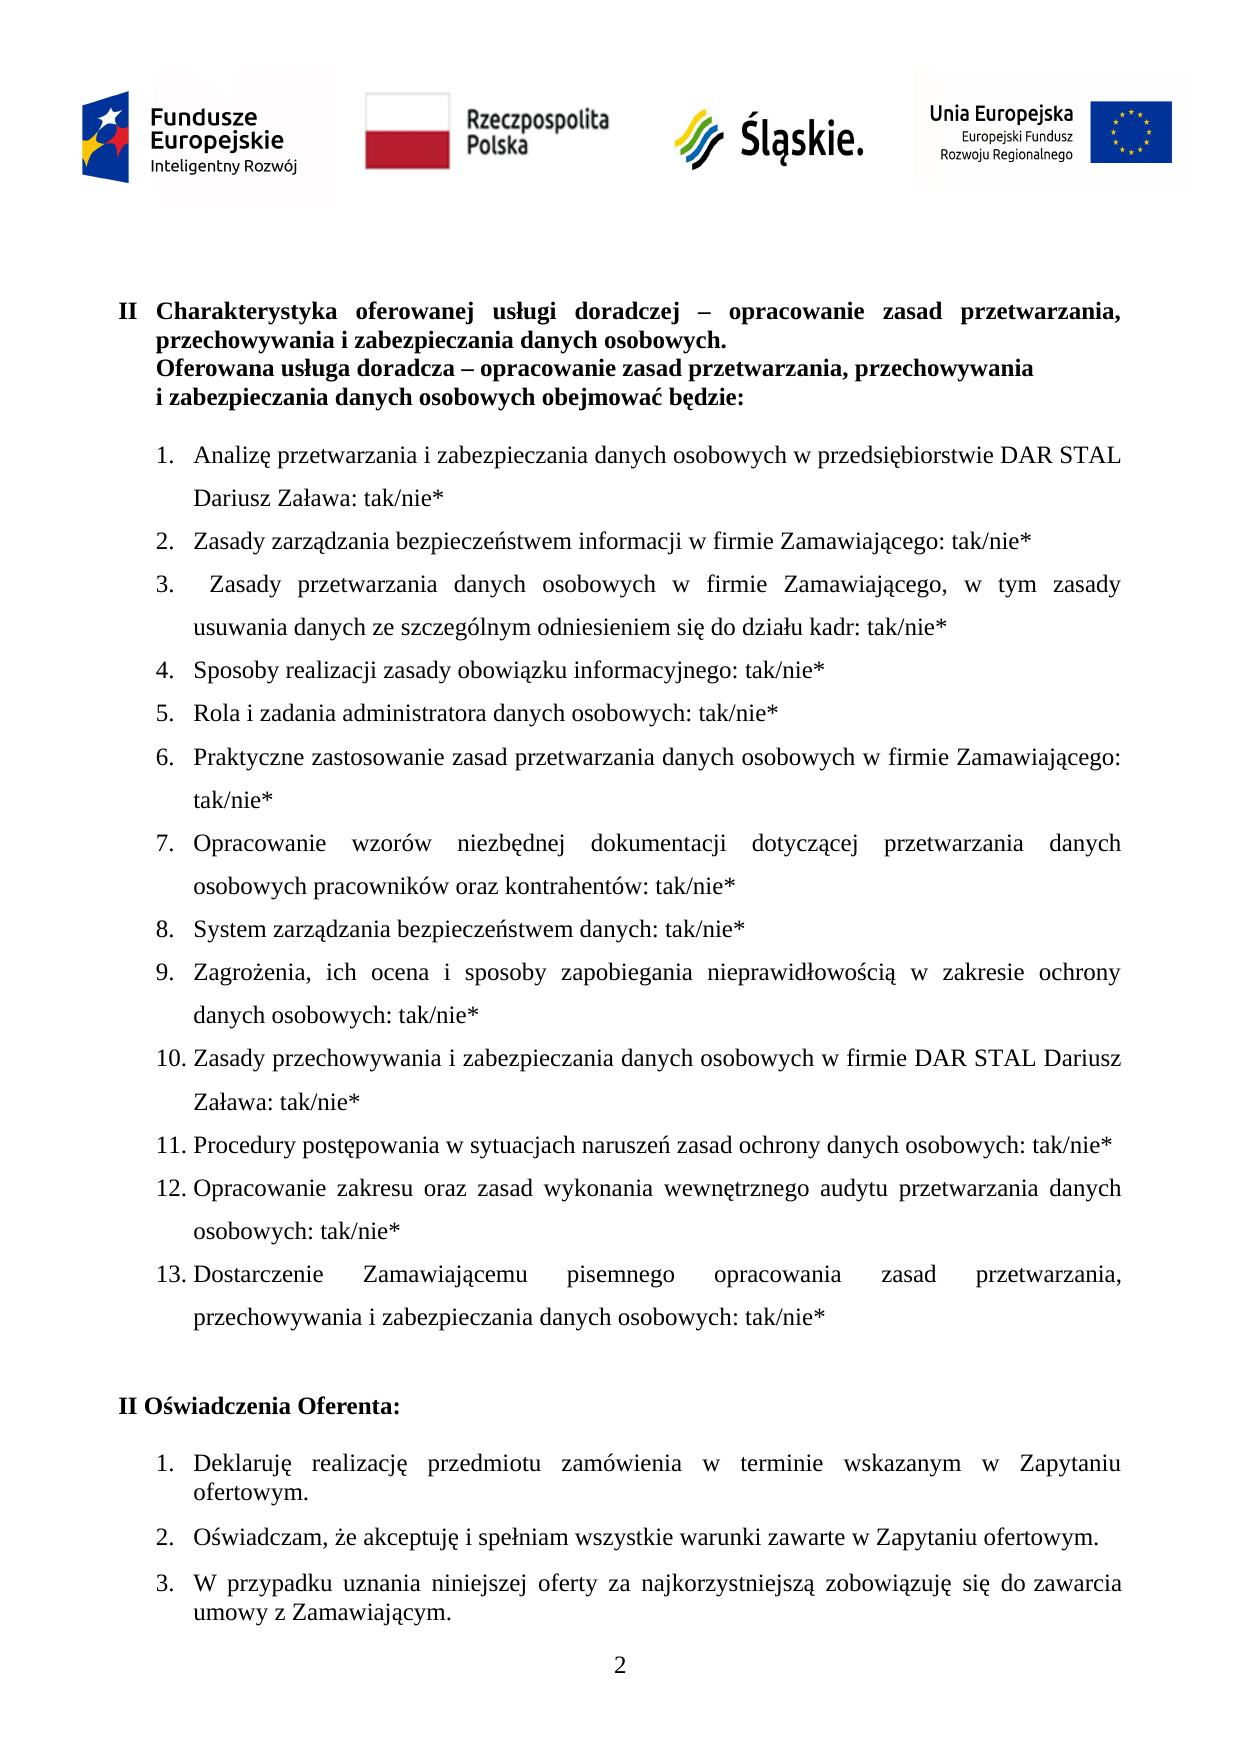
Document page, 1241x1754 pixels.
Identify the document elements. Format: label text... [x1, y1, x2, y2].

list Dostarczenie Zamawiającemu pisemnego opracowania zasad przetwarzania, przechowywania i zabezpieczania danych osobowych: tak/nie* [156, 1259, 1122, 1331]
list Praktyczne zastosowanie zasad przetwarzania danych osobowych w firmie Zamawiającego: tak/nie* [156, 742, 1122, 813]
text II Charakterystyka oferowanej usługi doradczej – opracowanie zasad przetwarzania, przechowywania i zabezpieczania danych osobowych. [118, 296, 1122, 353]
list Oświadczam, że akceptuję i spełniam wszystkie warunki zawarte w Zapytaniu ofertowym. [156, 1522, 1122, 1551]
picture [661, 95, 889, 180]
text Oferowana usługa doradcza – opracowanie zasad przetwarzania, przechowywania [118, 353, 1122, 382]
text II Oświadczenia Oferenta: [118, 1391, 1122, 1419]
list Deklaruję realizację przedmiotu zamówienia w terminie wskazanym w Zapytaniu ofertowym. [156, 1448, 1122, 1506]
list Zasady przechowywania i zabezpieczania danych osobowych w firmie DAR STAL Dariusz Zaława: tak/nie* [156, 1043, 1122, 1115]
list W przypadku uznania niniejszej oferty za najkorzystniejszą zobowiązuję się do zawarcia umowy z Zamawiającym. [156, 1568, 1122, 1625]
list Sposoby realizacji zasady obowiązku informacyjnego: tak/nie* [156, 655, 1122, 684]
picture [59, 68, 634, 206]
list Zagrożenia, ich ocena i sposoby zapobiegania nieprawidłowością w zakresie ochrony danych osobowych: tak/nie* [156, 957, 1122, 1029]
list Zasady zarządzania bezpieczeństwem informacji w firmie Zamawiającego: tak/nie* [156, 526, 1122, 555]
list Rola i zadania administratora danych osobowych: tak/nie* [156, 698, 1122, 727]
list Analizę przetwarzania i zabezpieczania danych osobowych w przedsiębiorstwie DAR STAL Dariusz Zaława: tak/nie* [156, 440, 1122, 512]
list Zasady przetwarzania danych osobowych w firmie Zamawiającego, w tym zasady usuwania danych ze szczególnym odniesieniem się do działu kadr: tak/nie* [156, 569, 1122, 641]
picture [914, 68, 1190, 191]
list System zarządzania bezpieczeństwem danych: tak/nie* [156, 914, 1122, 943]
list Opracowanie wzorów niezbędnej dokumentacji dotyczącej przetwarzania danych osobowych pracowników oraz kontrahentów: tak/nie* [156, 828, 1122, 900]
text i zabezpieczania danych osobowych obejmować będzie: [118, 382, 1122, 411]
list Procedury postępowania w sytuacjach naruszeń zasad ochrony danych osobowych: tak/nie* [156, 1130, 1122, 1158]
list Opracowanie zakresu oraz zasad wykonania wewnętrznego audytu przetwarzania danych osobowych: tak/nie* [156, 1173, 1122, 1245]
